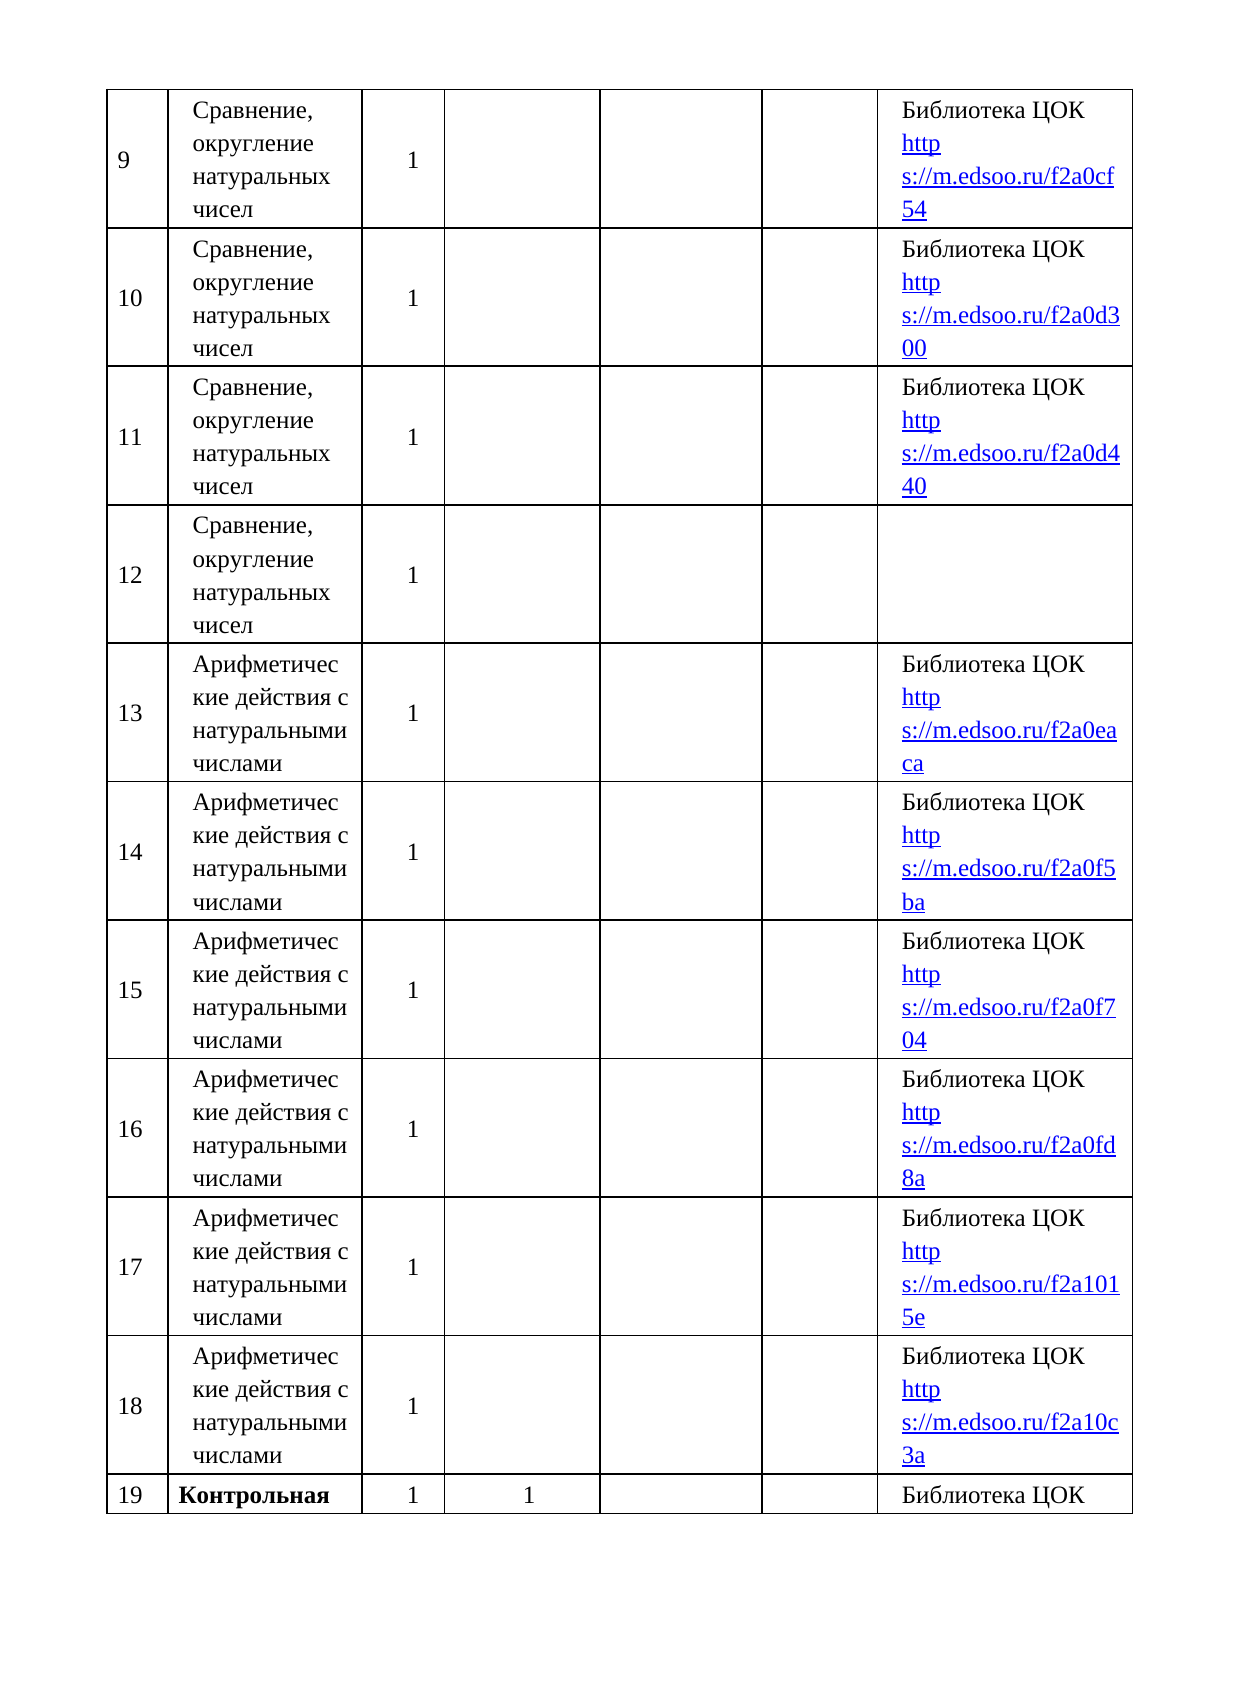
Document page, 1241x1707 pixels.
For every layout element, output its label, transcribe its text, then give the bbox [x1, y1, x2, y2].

table_cell [601, 1336, 761, 1473]
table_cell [878, 1475, 1132, 1513]
table_cell 1 [363, 782, 444, 919]
table_cell 1 [363, 1475, 444, 1513]
table_cell 1 [445, 1475, 599, 1513]
table_cell Арифметические действия с натуральными числами [169, 1059, 361, 1196]
table_cell [601, 644, 761, 781]
table_cell [601, 782, 761, 919]
table_cell [763, 921, 877, 1058]
table_cell Арифметические действия с натуральными числами [169, 1198, 361, 1334]
table_cell 18 [108, 1336, 167, 1473]
table_cell 15 [108, 921, 167, 1058]
table_cell [763, 506, 877, 642]
table_cell [601, 1198, 761, 1334]
table_cell 1 [363, 1059, 444, 1196]
table_cell Библиотека ЦОК https://m.edsoo.ru/f2a0d300 [878, 229, 1132, 365]
table_cell 19 [108, 1475, 167, 1513]
table_cell 16 [108, 1059, 167, 1196]
table_cell [763, 1059, 877, 1196]
table_cell 1 [363, 506, 444, 642]
table_cell 1 [363, 644, 444, 781]
table_cell [445, 644, 599, 781]
table_cell 17 [108, 1198, 167, 1334]
table_cell Библиотека ЦОК https://m.edsoo.ru/f2a1015e [878, 1198, 1132, 1334]
table_cell Арифметические действия с натуральными числами [169, 644, 361, 781]
table_cell Арифметические действия с натуральными числами [169, 1336, 361, 1473]
table_cell [601, 229, 761, 365]
table_cell 10 [108, 229, 167, 365]
table_cell [763, 367, 877, 504]
table_cell [445, 506, 599, 642]
table_cell 13 [108, 644, 167, 781]
table_cell [763, 1336, 877, 1473]
table_cell [445, 229, 599, 365]
table_cell 9 [108, 90, 167, 227]
table_cell [763, 1198, 877, 1334]
table_cell 1 [363, 1336, 444, 1473]
table_cell Библиотека ЦОК https://m.edsoo.ru/f2a0f5ba [878, 782, 1132, 919]
table_cell [601, 367, 761, 504]
table_cell Сравнение, округление натуральных чисел [169, 229, 361, 365]
table_cell 14 [108, 782, 167, 919]
table_cell Библиотека ЦОК https://m.edsoo.ru/f2a0fd8a [878, 1059, 1132, 1196]
table_cell Библиотека ЦОК https://m.edsoo.ru/f2a0cf54 [878, 90, 1132, 227]
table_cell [169, 90, 361, 227]
table_cell Библиотека ЦОК https://m.edsoo.ru/f2a10c3a [878, 1336, 1132, 1473]
table_cell [763, 1475, 877, 1513]
table_cell [763, 782, 877, 919]
table_cell [445, 1336, 599, 1473]
table_cell Сравнение, округление натуральных чисел [169, 367, 361, 504]
table_cell 1 [363, 90, 444, 227]
table_cell 1 [363, 229, 444, 365]
table_cell [878, 506, 1132, 642]
table_cell [445, 90, 599, 227]
table_cell Сравнение, округление натуральных чисел [169, 506, 361, 642]
table_cell Библиотека ЦОК https://m.edsoo.ru/f2a0eaca [878, 644, 1132, 781]
table_cell Арифметические действия с натуральными числами [169, 921, 361, 1058]
table_cell [445, 921, 599, 1058]
table_cell 11 [108, 367, 167, 504]
table_cell 1 [363, 1198, 444, 1334]
table_cell 1 [363, 367, 444, 504]
table_cell Арифметические действия с натуральными числами [169, 782, 361, 919]
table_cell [169, 1475, 361, 1513]
table_cell 1 [363, 921, 444, 1058]
table_cell [763, 229, 877, 365]
table_cell [601, 90, 761, 227]
table_cell Библиотека ЦОК https://m.edsoo.ru/f2a0f704 [878, 921, 1132, 1058]
table_cell [601, 1059, 761, 1196]
table_cell [763, 644, 877, 781]
table_cell [601, 921, 761, 1058]
table_cell [763, 90, 877, 227]
table_cell [445, 367, 599, 504]
table_cell [445, 782, 599, 919]
table_cell 12 [108, 506, 167, 642]
table_cell [601, 506, 761, 642]
table_cell [445, 1198, 599, 1334]
table_cell [445, 1059, 599, 1196]
table_cell Библиотека ЦОК https://m.edsoo.ru/f2a0d440 [878, 367, 1132, 504]
table_cell [601, 1475, 761, 1513]
